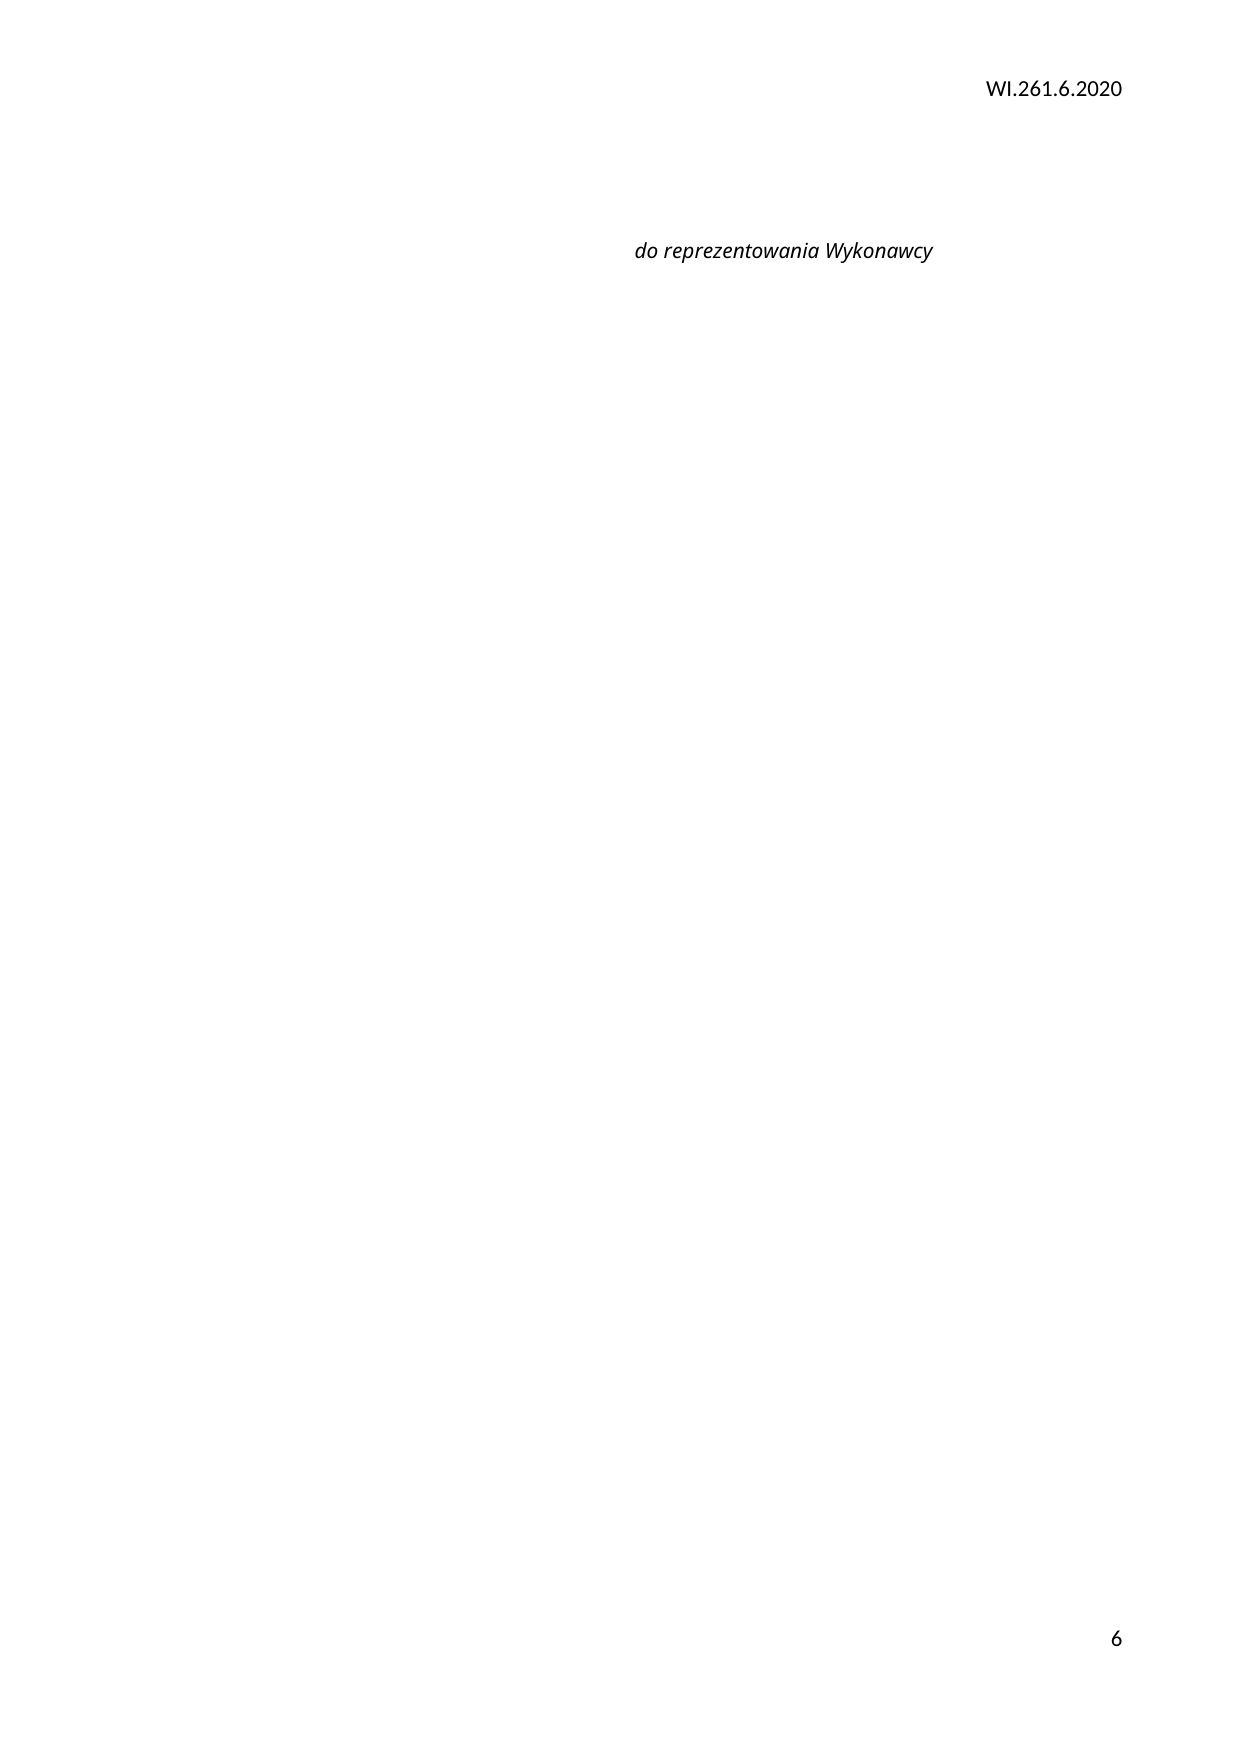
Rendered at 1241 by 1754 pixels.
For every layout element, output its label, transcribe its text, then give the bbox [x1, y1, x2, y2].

text do reprezentowania Wykonawcy [634, 236, 1122, 265]
